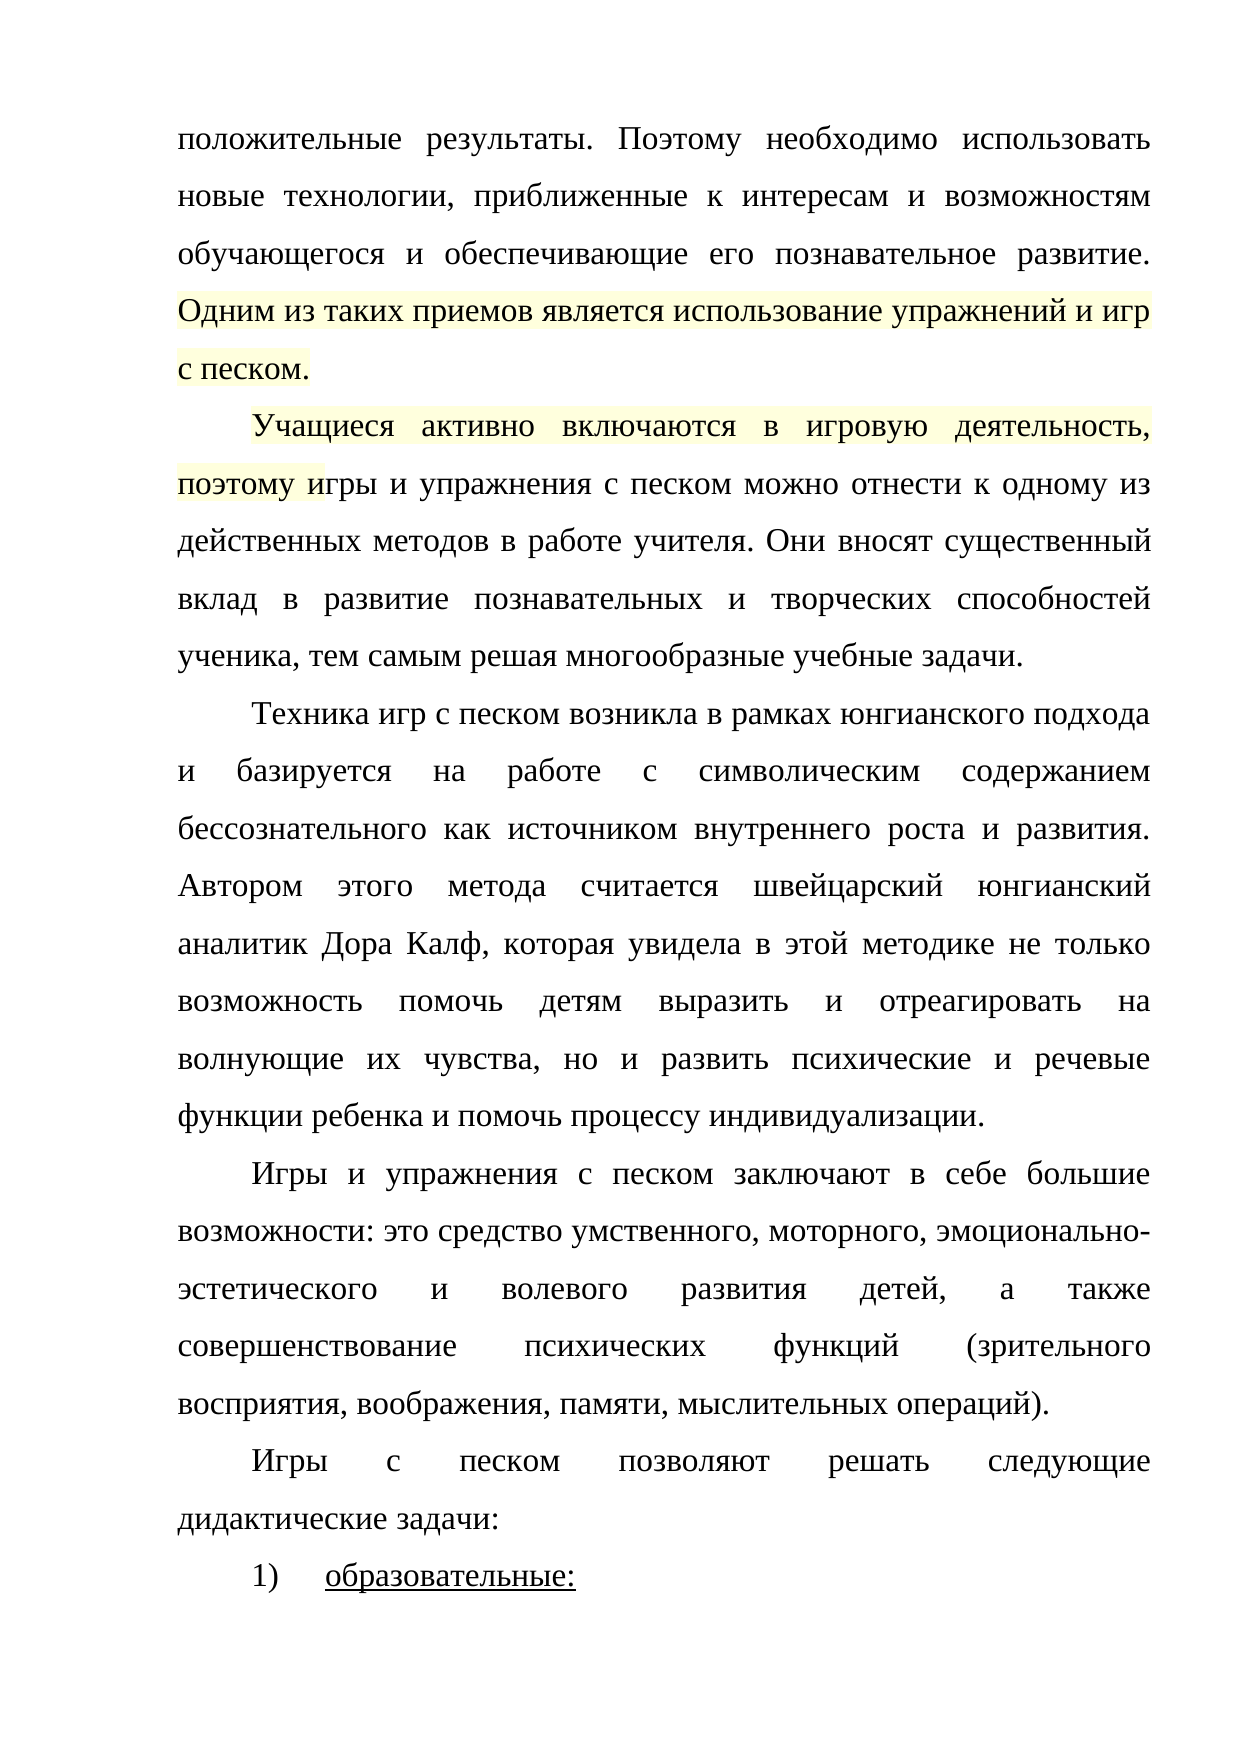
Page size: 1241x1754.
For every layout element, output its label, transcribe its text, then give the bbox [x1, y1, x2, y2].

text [177, 118, 1152, 291]
text Учащиеся активно включаются в игровую деятельность, поэтому игры и упражнения с песком можно отнести к одному из действенных методов в работе учителя. Они вносят существенный вклад в развитие познавательных и творческих способностей ученика, тем самым решая многообразные учебные задачи. [177, 406, 1152, 578]
text Учащиеся активно включаются в игровую деятельность, поэтому игры и упражнения с песком можно отнести к одному из действенных методов в работе учителя. Они вносят существенный вклад в развитие познавательных и творческих способностей ученика, тем самым решая многообразные учебные задачи. [177, 616, 1152, 674]
list образовательные: [177, 1556, 1152, 1594]
text Игры и упражнения с песком заключают в себе большие возможности: это средство умственного, моторного, эмоционально-эстетического и волевого развития детей, а также совершенствование психических функций (зрительного восприятия, воображения, памяти, мыслительных операций). [177, 1153, 1152, 1421]
text Техника игр с песком возникла в рамках юнгианского подхода и базируется на работе с символическим содержанием бессознательного как источником внутреннего роста и развития. Автором этого метода считается швейцарский юнгианский аналитик Дора Калф, которая увидела в этой методике не только возможность помочь детям выразить и отреагировать на волнующие их чувства, но и развить психические и речевые функции ребенка и помочь процессу индивидуализации. [177, 693, 1152, 1134]
text Игры с песком позволяют решать следующие дидактические задачи: [177, 1441, 1152, 1536]
